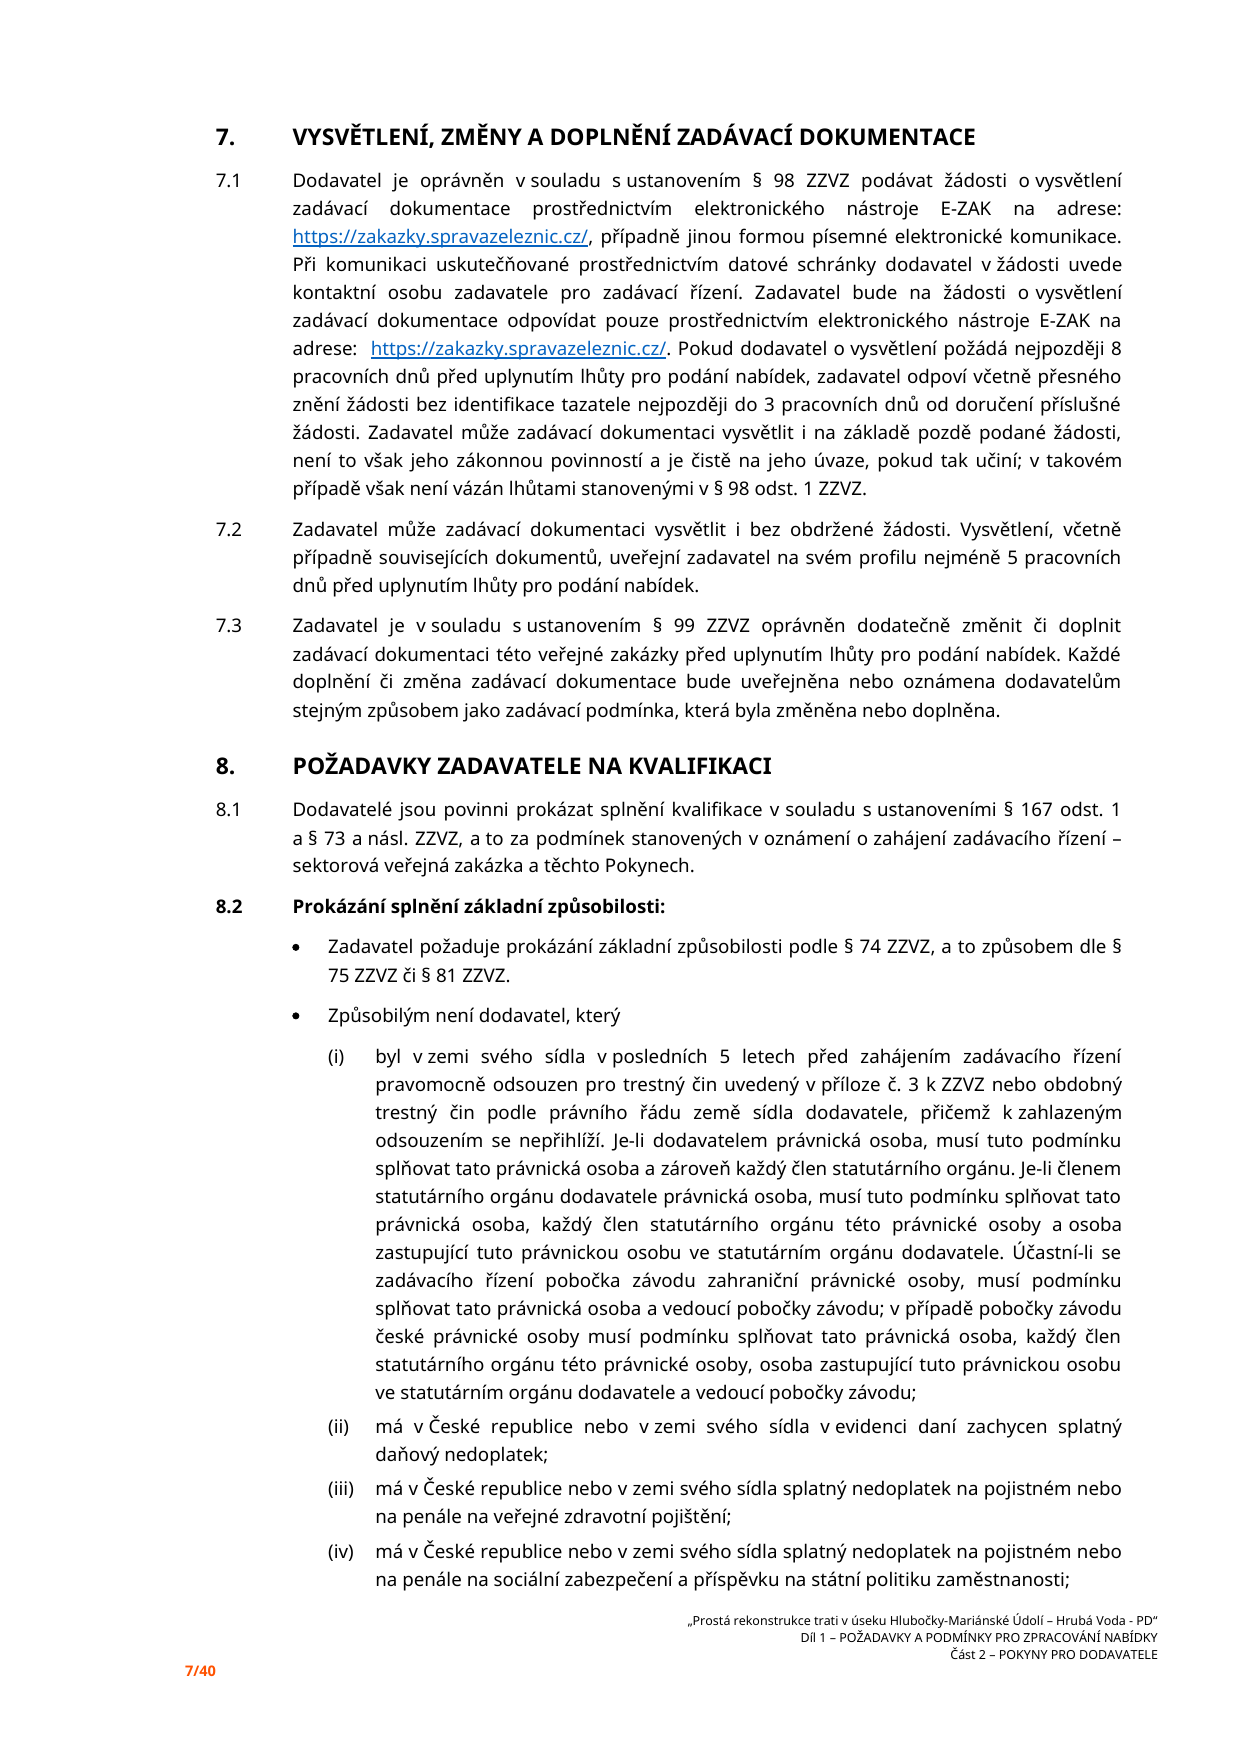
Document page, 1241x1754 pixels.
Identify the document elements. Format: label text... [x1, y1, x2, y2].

text VYSVĚTLENÍ, ZMĚNY a DOPLNĚNÍ ZADÁVACÍ DOKUMENTACE [216, 121, 1122, 152]
text Dodavatel je oprávněn v souladu s ustanovením § 98 ZZVZ podávat žádosti o vysvětlení zadávací dokumentace prostřednictvím elektronického nástroje E-ZAK na adrese: https://zakazky.spravazeleznic.cz/, případně jinou formou písemné elektronické komunikace. Při komunikaci uskutečňované prostřednictvím datové schránky dodavatel v žádosti uvede kontaktní osobu zadavatele pro zadávací řízení. Zadavatel bude na žádosti o vysvětlení zadávací dokumentace odpovídat pouze prostřednictvím elektronického nástroje E-ZAK na adrese: https://zakazky.spravazeleznic.cz/. Pokud dodavatel o vysvětlení požádá nejpozději 8 pracovních dnů před uplynutím lhůty pro podání nabídek, zadavatel odpoví včetně přesného znění žádosti bez identifikace tazatele nejpozději do 3 pracovních dnů od doručení příslušné žádosti. Zadavatel může zadávací dokumentaci vysvětlit i na základě pozdě podané žádosti, není to však jeho zákonnou povinností a je čistě na jeho úvaze, pokud tak učiní; v takovém případě však není vázán lhůtami stanovenými v § 98 odst. 1 ZZVZ. [216, 167, 1122, 501]
text POŽADAVKY ZADAVATELE NA KVALIFIKACI [216, 750, 1122, 781]
text Způsobilým není dodavatel, který [292, 1002, 1122, 1028]
list má v České republice nebo v zemi svého sídla splatný nedoplatek na pojistném nebo na penále na sociální zabezpečení a příspěvku na státní politiku zaměstnanosti; [328, 1538, 1122, 1592]
list byl v zemi svého sídla v posledních 5 letech před zahájením zadávacího řízení pravomocně odsouzen pro trestný čin uvedený v příloze č. 3 k ZZVZ nebo obdobný trestný čin podle právního řádu země sídla dodavatele, přičemž k zahlazeným odsouzením se nepřihlíží. Je-li dodavatelem právnická osoba, musí tuto podmínku splňovat tato právnická osoba a zároveň každý člen statutárního orgánu. Je-li členem statutárního orgánu dodavatele právnická osoba, musí tuto podmínku splňovat tato právnická osoba, každý člen statutárního orgánu této právnické osoby a osoba zastupující tuto právnickou osobu ve statutárním orgánu dodavatele. Účastní-li se zadávacího řízení pobočka závodu zahraniční právnické osoby, musí podmínku splňovat tato právnická osoba a vedoucí pobočky závodu; v případě pobočky závodu české právnické osoby musí podmínku splňovat tato právnická osoba, každý člen statutárního orgánu této právnické osoby, osoba zastupující tuto právnickou osobu ve statutárním orgánu dodavatele a vedoucí pobočky závodu; [328, 1043, 1122, 1405]
text Zadavatel je v souladu s ustanovením § 99 ZZVZ oprávněn dodatečně změnit či doplnit zadávací dokumentaci této veřejné zakázky před uplynutím lhůty pro podání nabídek. Každé doplnění či změna zadávací dokumentace bude uveřejněna nebo oznámena dodavatelům stejným způsobem jako zadávací podmínka, která byla změněna nebo doplněna. [216, 613, 1122, 722]
list má v České republice nebo v zemi svého sídla v evidenci daní zachycen splatný daňový nedoplatek; [328, 1413, 1122, 1467]
text Dodavatelé jsou povinni prokázat splnění kvalifikace v souladu s ustanoveními § 167 odst. 1 a § 73 a násl. ZZVZ, a to za podmínek stanovených v oznámení o zahájení zadávacího řízení – sektorová veřejná zakázka a těchto Pokynech. [216, 797, 1122, 878]
text Prokázání splnění základní způsobilosti: [216, 893, 1122, 919]
text Zadavatel požaduje prokázání základní způsobilosti podle § 74 ZZVZ, a to způsobem dle § 75 ZZVZ či § 81 ZZVZ. [292, 934, 1122, 987]
list má v České republice nebo v zemi svého sídla splatný nedoplatek na pojistném nebo na penále na veřejné zdravotní pojištění; [328, 1476, 1122, 1529]
text Zadavatel může zadávací dokumentaci vysvětlit i bez obdržené žádosti. Vysvětlení, včetně případně souvisejících dokumentů, uveřejní zadavatel na svém profilu nejméně 5 pracovních dnů před uplynutím lhůty pro podání nabídek. [216, 516, 1122, 598]
